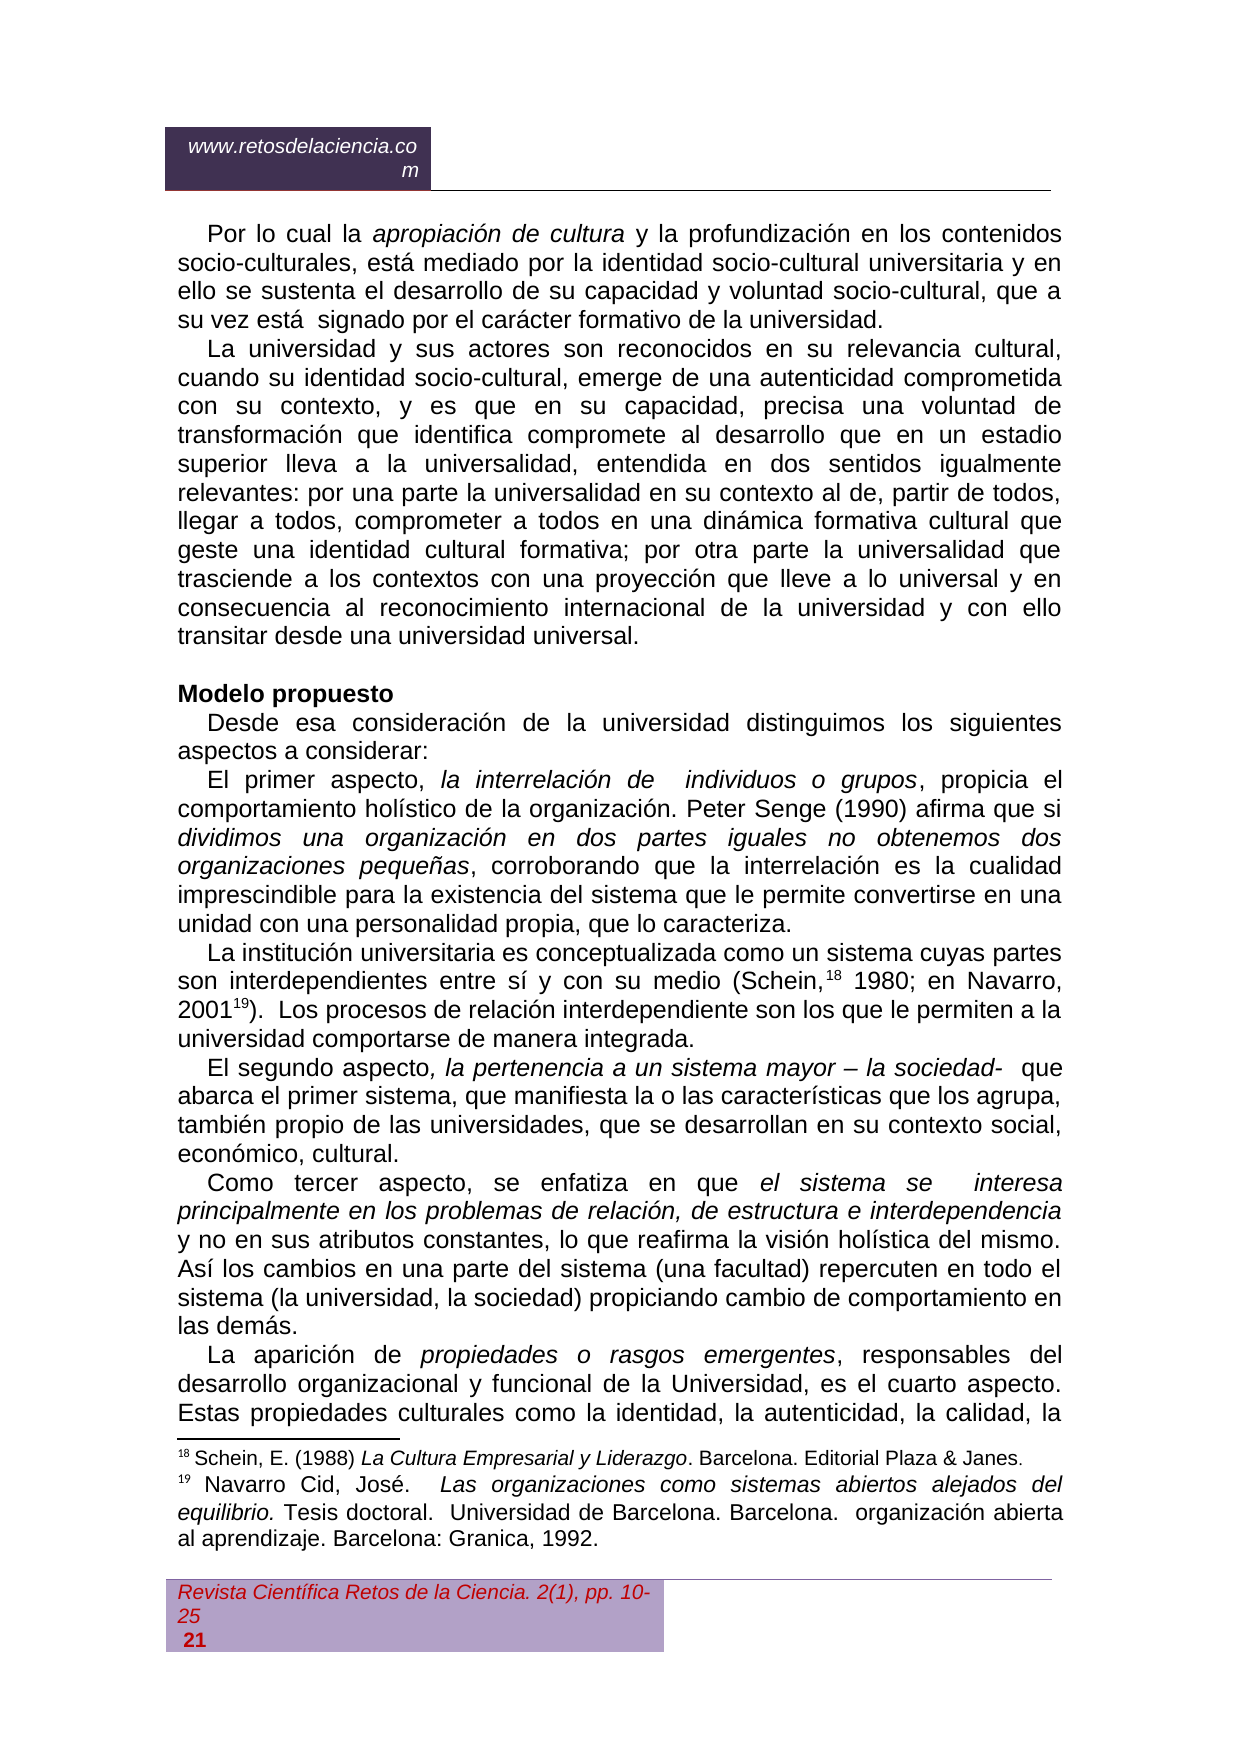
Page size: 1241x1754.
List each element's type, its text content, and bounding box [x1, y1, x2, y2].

text La institución universitaria es conceptualizada como un sistema cuyas partes son interdependientes entre sí y con su medio (Schein, 1980; en Navarro, 2001). Los procesos de relación interdependiente son los que le permiten a la universidad comportarse de manera integrada. [177, 938, 1063, 1053]
text Como tercer aspecto, se enfatiza en que el sistema se interesa principalmente en los problemas de relación, de estructura e interdependencia y no en sus atributos constantes, lo que reafirma la visión holística del mismo. Así los cambios en una parte del sistema (una facultad) repercuten en todo el sistema (la universidad, la sociedad) propiciando cambio de comportamiento en las demás. [177, 1168, 1063, 1340]
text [177, 1340, 1063, 1426]
text El segundo aspecto, la pertenencia a un sistema mayor – la sociedad- que abarca el primer sistema, que manifiesta la o las características que los agrupa, también propio de las universidades, que se desarrollan en su contexto social, económico, cultural. [177, 1053, 1063, 1168]
text Desde esa consideración de la universidad distinguimos los siguientes aspectos a considerar: [177, 708, 1063, 765]
text Por lo cual la apropiación de cultura y la profundización en los contenidos socio-culturales, está mediado por la identidad socio-cultural universitaria y en ello se sustenta el desarrollo de su capacidad y voluntad socio-cultural, que a su vez está signado por el carácter formativo de la universidad. [177, 219, 1063, 334]
text Modelo propuesto [177, 679, 1063, 708]
text La universidad y sus actores son reconocidos en su relevancia cultural, cuando su identidad socio-cultural, emerge de una autenticidad comprometida con su contexto, y es que en su capacidad, precisa una voluntad de transformación que identifica compromete al desarrollo que en un estadio superior lleva a la universalidad, entendida en dos sentidos igualmente relevantes: por una parte la universalidad en su contexto al de, partir de todos, llegar a todos, comprometer a todos en una dinámica formativa cultural que geste una identidad cultural formativa; por otra parte la universalidad que trasciende a los contextos con una proyección que lleve a lo universal y en consecuencia al reconocimiento internacional de la universidad y con ello transitar desde una universidad universal. [177, 334, 1063, 650]
text El primer aspecto, la interrelación de individuos o grupos, propicia el comportamiento holístico de la organización. Peter Senge (1990) afirma que si dividimos una organización en dos partes iguales no obtenemos dos organizaciones pequeñas, corroborando que la interrelación es la cualidad imprescindible para la existencia del sistema que le permite convertirse en una unidad con una personalidad propia, que lo caracteriza. [177, 765, 1063, 938]
